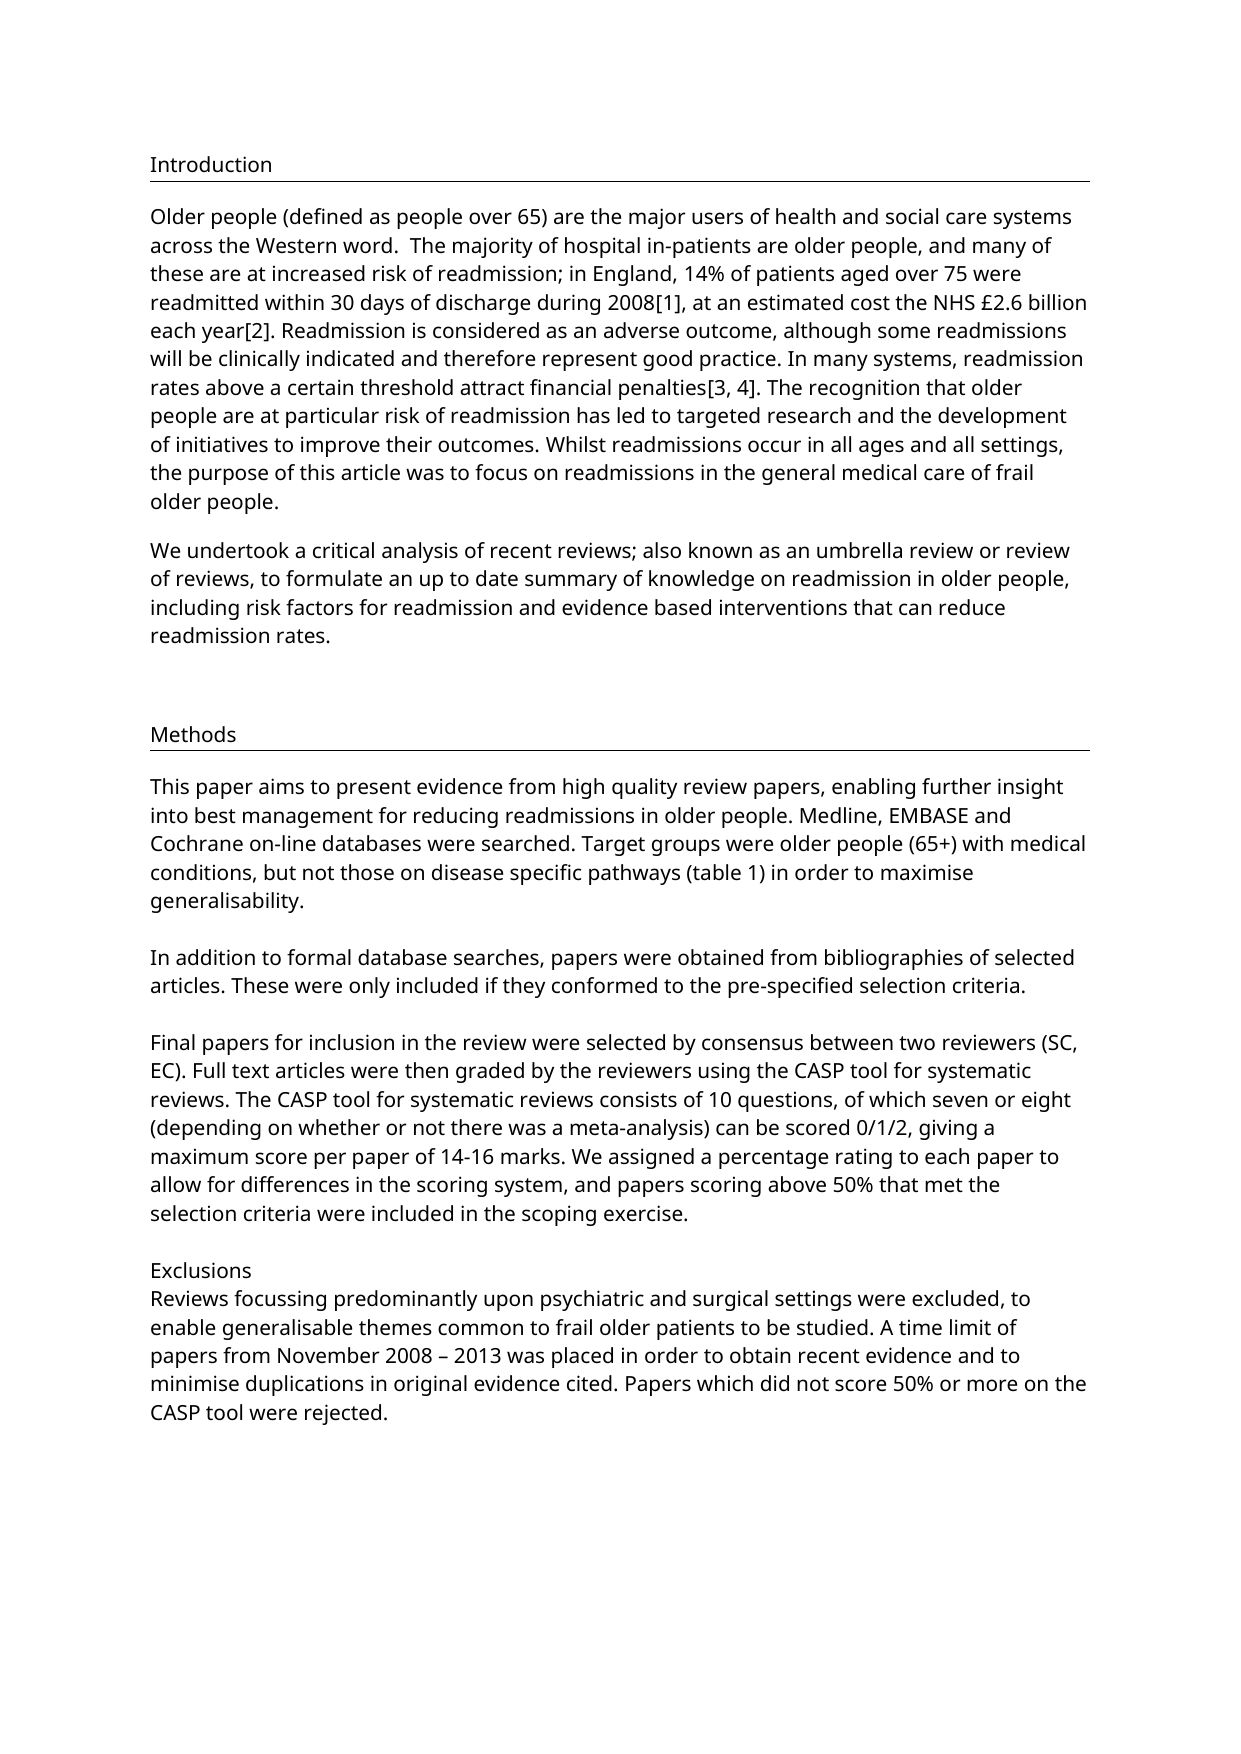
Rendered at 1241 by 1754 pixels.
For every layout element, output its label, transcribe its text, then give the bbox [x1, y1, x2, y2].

text Older people (defined as people over 65) are the major users of health and social care systems across the Western word. The majority of hospital in-patients are older people, and many of these are at increased risk of readmission; in England, 14% of patients aged over 75 were readmitted within 30 days of discharge during 2008[1], at an estimated cost the NHS £2.6 billion each year[2]. Readmission is considered as an adverse outcome, although some readmissions will be clinically indicated and therefore represent good practice. In many systems, readmission rates above a certain threshold attract financial penalties[3, 4]. The recognition that older people are at particular risk of readmission has led to targeted research and the development of initiatives to improve their outcomes. Whilst readmissions occur in all ages and all settings, the purpose of this article was to focus on readmissions in the general medical care of frail older people. [150, 202, 1090, 515]
text Methods [150, 720, 1090, 750]
text Exclusions [150, 1256, 1090, 1284]
text We undertook a critical analysis of recent reviews; also known as an umbrella review or review of reviews, to formulate an up to date summary of knowledge on readmission in older people, including risk factors for readmission and evidence based interventions that can reduce readmission rates. [150, 536, 1090, 650]
text This paper aims to present evidence from high quality review papers, enabling further insight into best management for reducing readmissions in older people. Medline, EMBASE and Cochrane on-line databases were searched. Target groups were older people (65+) with medical conditions, but not those on disease specific pathways (table 1) in order to maximise generalisability. [150, 772, 1090, 914]
text Final papers for inclusion in the review were selected by consensus between two reviewers (SC, EC). Full text articles were then graded by the reviewers using the CASP tool for systematic reviews. The CASP tool for systematic reviews consists of 10 questions, of which seven or eight (depending on whether or not there was a meta-analysis) can be scored 0/1/2, giving a maximum score per paper of 14-16 marks. We assigned a percentage rating to each paper to allow for differences in the scoring system, and papers scoring above 50% that met the selection criteria were included in the scoping exercise. [150, 1028, 1090, 1227]
text In addition to formal database searches, papers were obtained from bibliographies of selected articles. These were only included if they conformed to the pre-specified selection criteria. [150, 943, 1090, 1000]
text Reviews focussing predominantly upon psychiatric and surgical settings were excluded, to enable generalisable themes common to frail older patients to be studied. A time limit of papers from November 2008 – 2013 was placed in order to obtain recent evidence and to minimise duplications in original evidence cited. Papers which did not score 50% or more on the CASP tool were rejected. [150, 1284, 1090, 1426]
text Introduction [150, 150, 1090, 181]
